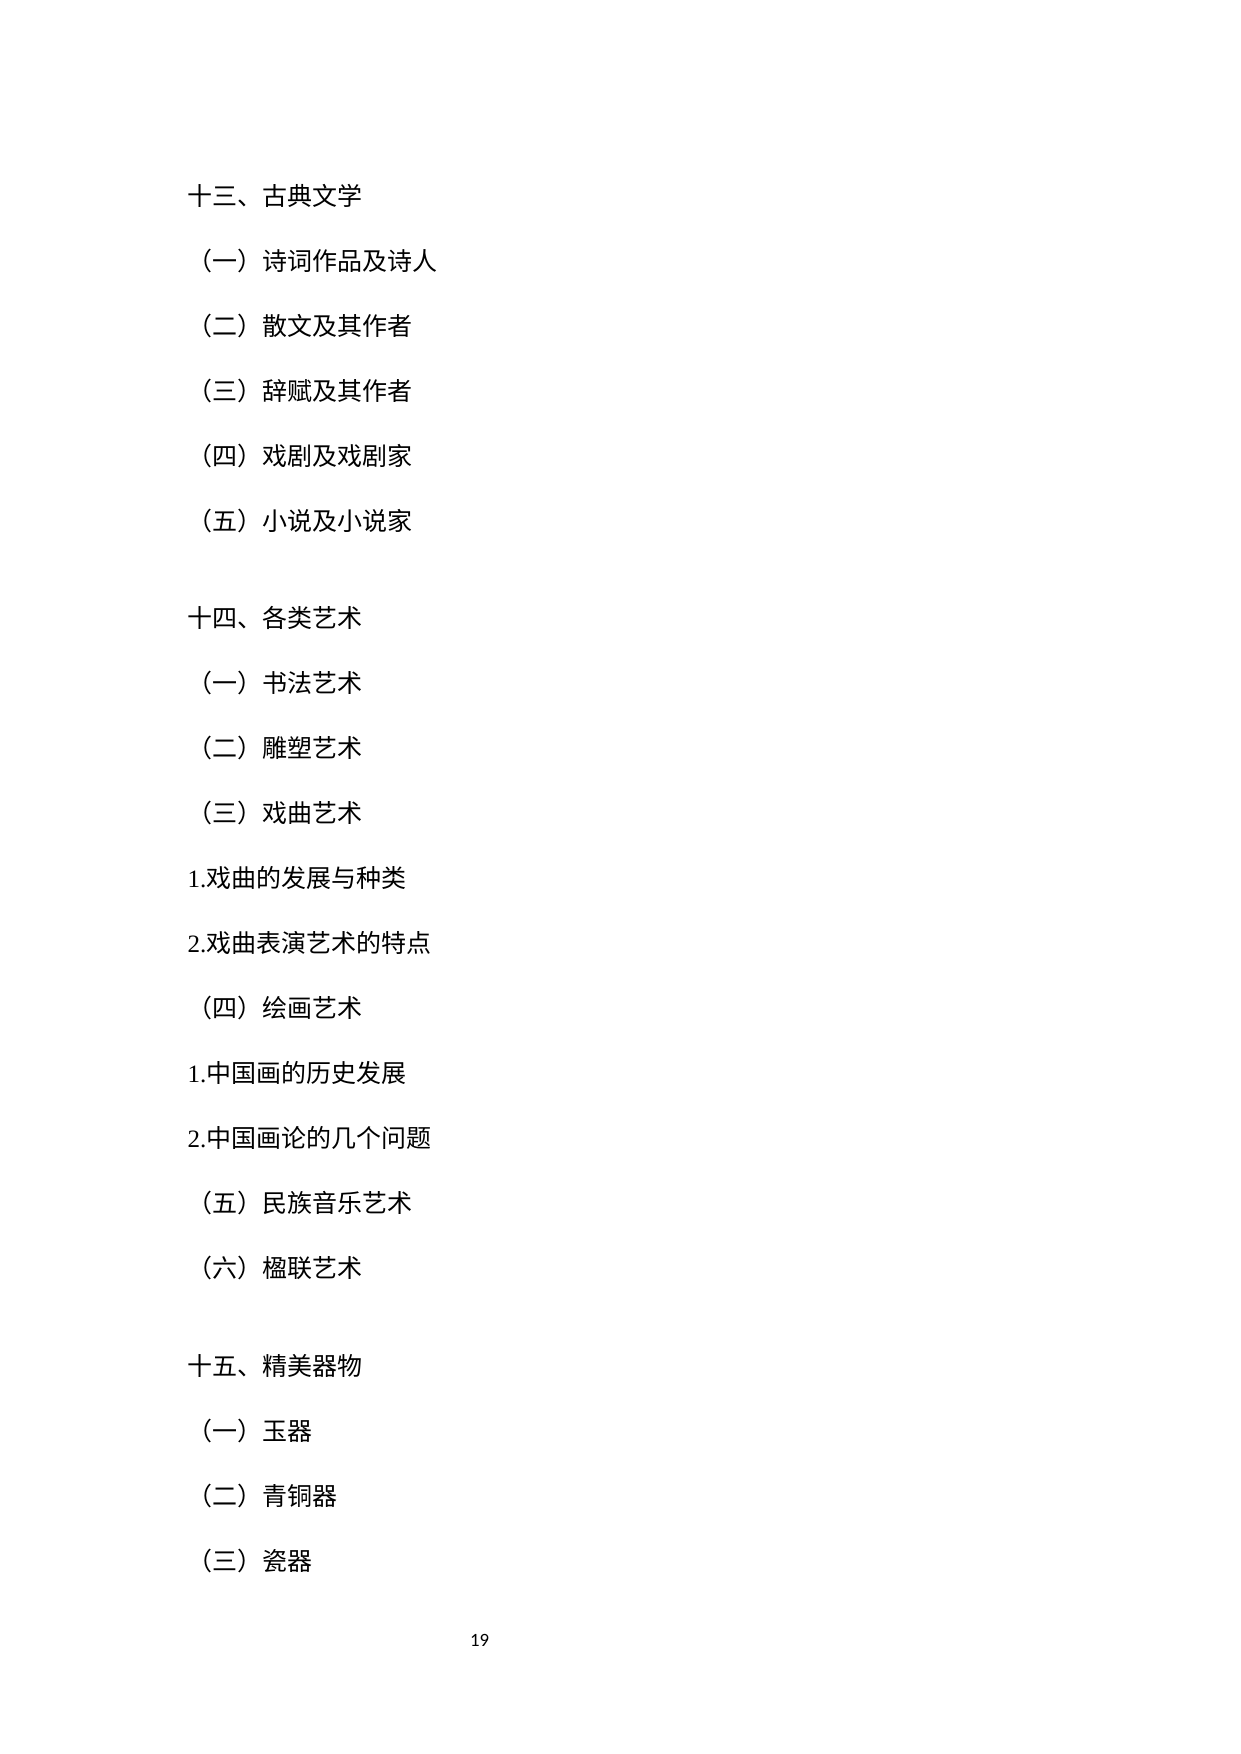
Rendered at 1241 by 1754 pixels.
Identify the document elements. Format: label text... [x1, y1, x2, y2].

text （一）书法艺术 [187, 649, 1053, 714]
text （三）辞赋及其作者 [187, 357, 1053, 422]
text 2.戏曲表演艺术的特点 [187, 909, 1053, 974]
text （二）雕塑艺术 [187, 714, 1053, 779]
text （一）玉器 [187, 1397, 1053, 1462]
text 十五、精美器物 [187, 1332, 1053, 1397]
text （二）青铜器 [187, 1462, 1053, 1527]
text 十四、各类艺术 [187, 584, 1053, 649]
text （一）诗词作品及诗人 [187, 227, 1053, 292]
text （二）散文及其作者 [187, 292, 1053, 357]
text （五）民族音乐艺术 [187, 1169, 1053, 1234]
text （三）戏曲艺术 [187, 779, 1053, 844]
text 2.中国画论的几个问题 [187, 1104, 1053, 1169]
text 1.中国画的历史发展 [187, 1039, 1053, 1104]
text （四）绘画艺术 [187, 974, 1053, 1039]
text 十三、古典文学 [187, 162, 1053, 227]
text 1.戏曲的发展与种类 [187, 844, 1053, 909]
text （六）楹联艺术 [187, 1234, 1053, 1299]
text （三）瓷器 [187, 1527, 1053, 1592]
text （五）小说及小说家 [187, 487, 1053, 552]
text （四）戏剧及戏剧家 [187, 422, 1053, 487]
